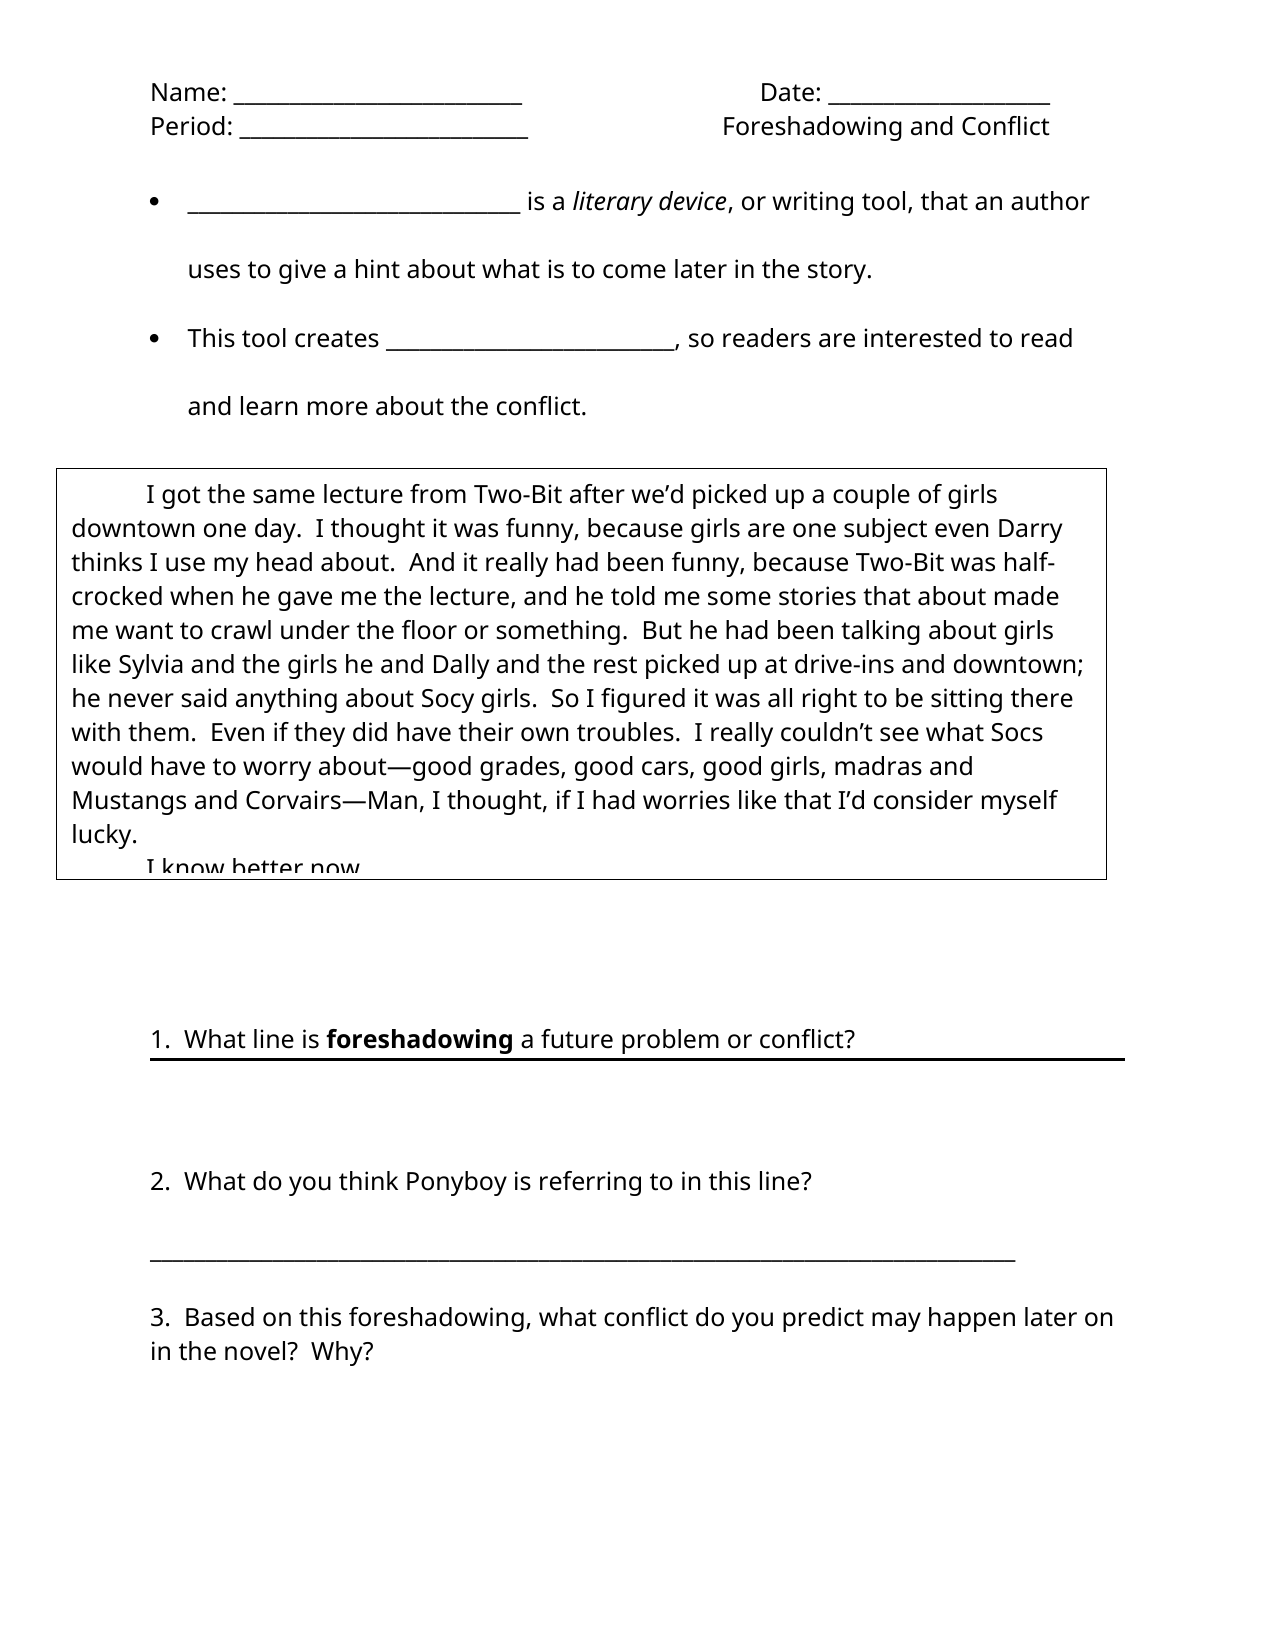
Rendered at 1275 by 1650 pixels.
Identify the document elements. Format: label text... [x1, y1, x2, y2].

text ______________________________________________________________________________ [150, 1231, 1125, 1266]
list ______________________________ is a literary device, or writing tool, that an author uses to give a hint about what is to come later in the story. [150, 184, 1125, 286]
text 1. What line is foreshadowing a future problem or conflict? [150, 1022, 1125, 1058]
list This tool creates __________________________, so readers are interested to read and learn more about the conflict. [150, 320, 1125, 422]
text 3. Based on this foreshadowing, what conflict do you predict may happen later on in the novel? Why? [150, 1299, 1125, 1368]
text 2. What do you think Ponyboy is referring to in this line? [150, 1163, 1125, 1197]
